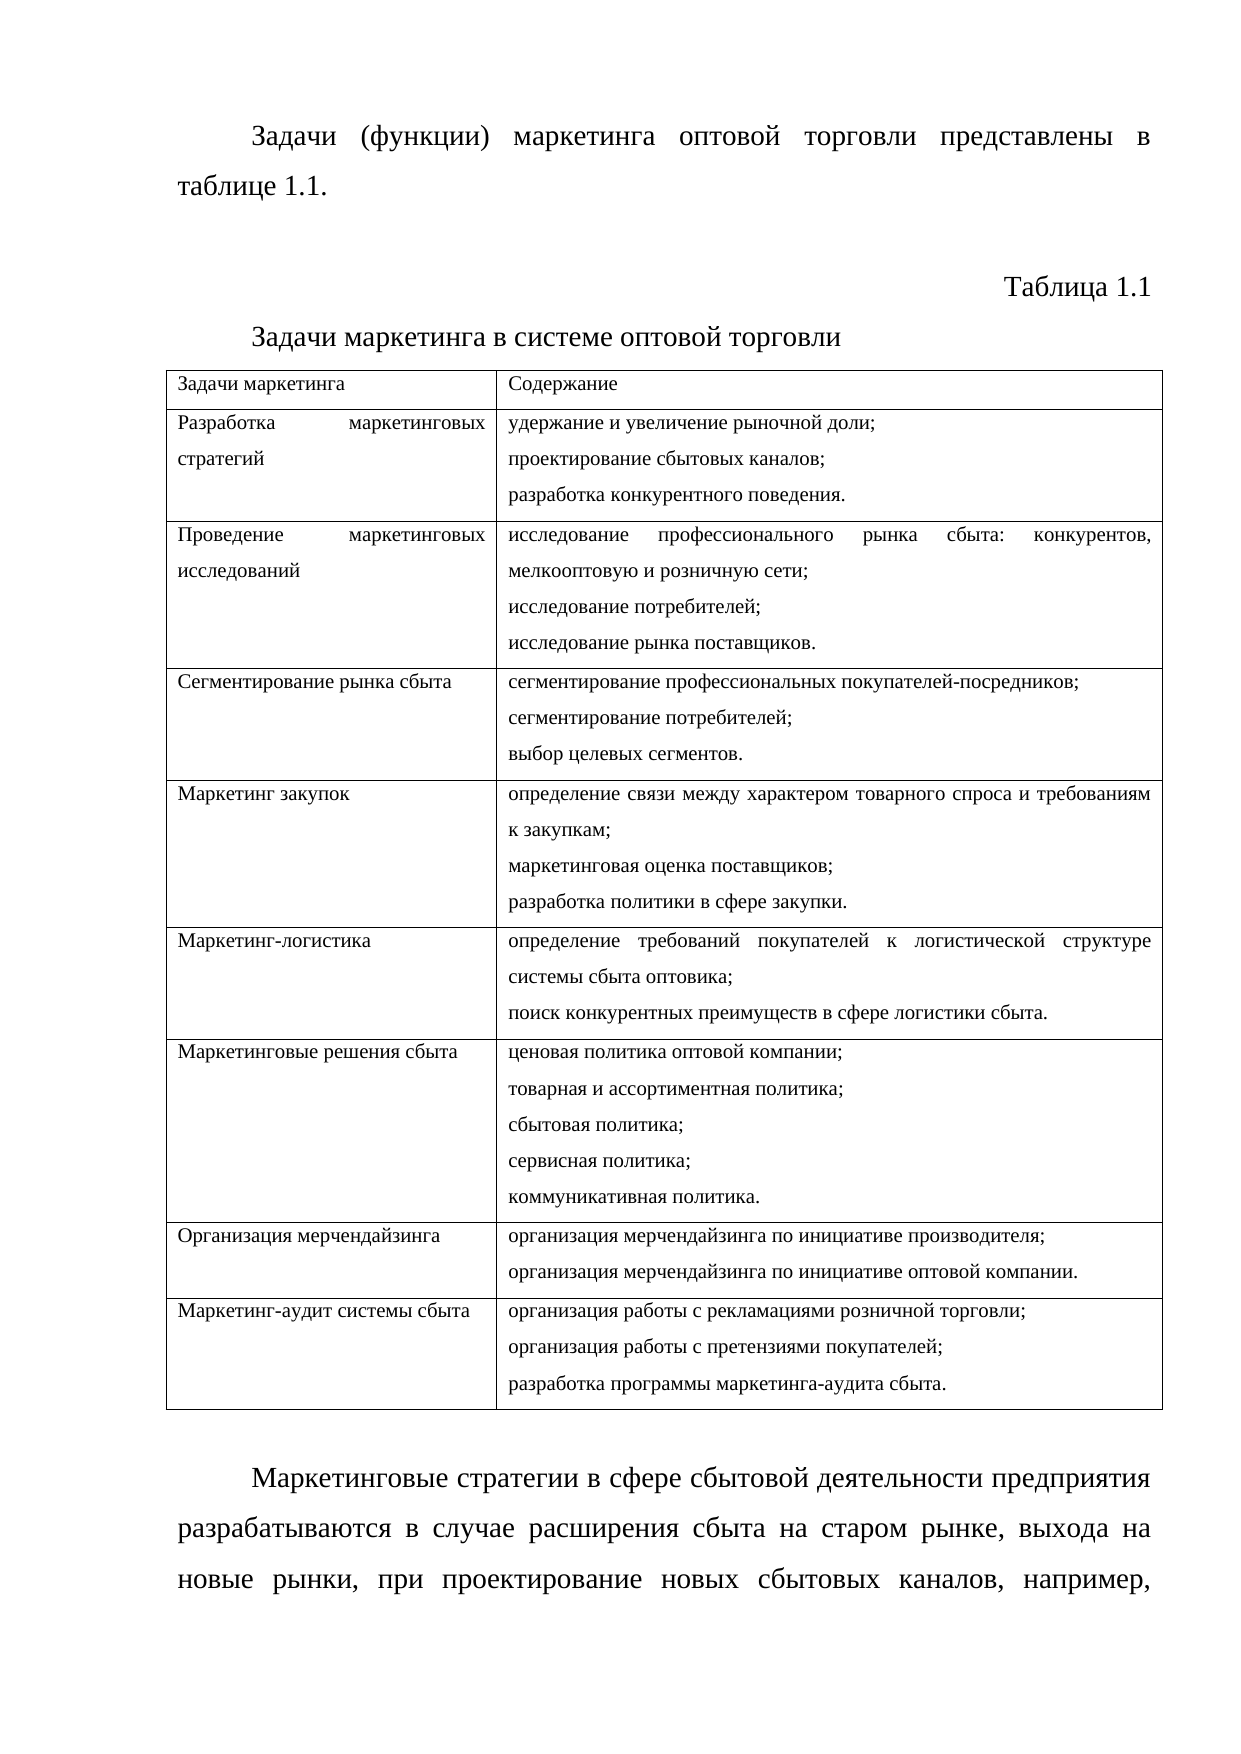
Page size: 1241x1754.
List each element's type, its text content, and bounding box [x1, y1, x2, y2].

table_cell Организация мерчендайзинга [167, 1223, 496, 1297]
table_cell организация мерчендайзинга по инициативе производителя; организация мерчендайзинга по инициативе оптовой компании. [497, 1223, 1162, 1297]
table_cell Маркетинг-логистика [167, 928, 496, 1038]
table_cell Маркетинг-аудит системы сбыта [167, 1299, 496, 1409]
table_cell Разработка маркетинговых стратегий [167, 410, 496, 521]
table_cell Маркетинговые решения сбыта [167, 1040, 496, 1222]
text Задачи (функции) маркетинга оптовой торговли представлены в таблице 1.1. [177, 118, 1152, 202]
table_cell Маркетинг закупок [167, 781, 496, 927]
table_cell удержание и увеличение рыночной доли; проектирование сбытовых каналов; разработка конкурентного поведения. [497, 410, 1162, 521]
text Таблица 1.1 [177, 269, 1152, 303]
table_cell ценовая политика оптовой компании; товарная и ассортиментная политика; сбытовая политика; сервисная политика; коммуникативная политика. [497, 1040, 1162, 1222]
table_cell Сегментирование рынка сбыта [167, 669, 496, 779]
table_cell сегментирование профессиональных покупателей-посредников; сегментирование потребителей; выбор целевых сегментов. [497, 669, 1162, 779]
table_cell определение связи между характером товарного спроса и требованиям к закупкам; маркетинговая оценка поставщиков; разработка политики в сфере закупки. [497, 781, 1162, 927]
table_cell исследование профессионального рынка сбыта: конкурентов, мелкооптовую и розничную сети; исследование потребителей; исследование рынка поставщиков. [497, 522, 1162, 668]
table_header Задачи маркетинга [167, 371, 496, 409]
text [177, 1460, 1152, 1594]
table_header Содержание [497, 371, 1162, 409]
text Задачи маркетинга в системе оптовой торговли [177, 319, 1152, 353]
table_cell организация работы с рекламациями розничной торговли; организация работы с претензиями покупателей; разработка программы маркетинга-аудита сбыта. [497, 1299, 1162, 1409]
table_cell определение требований покупателей к логистической структуре системы сбыта оптовика; поиск конкурентных преимуществ в сфере логистики сбыта. [497, 928, 1162, 1038]
table_cell Проведение маркетинговых исследований [167, 522, 496, 668]
